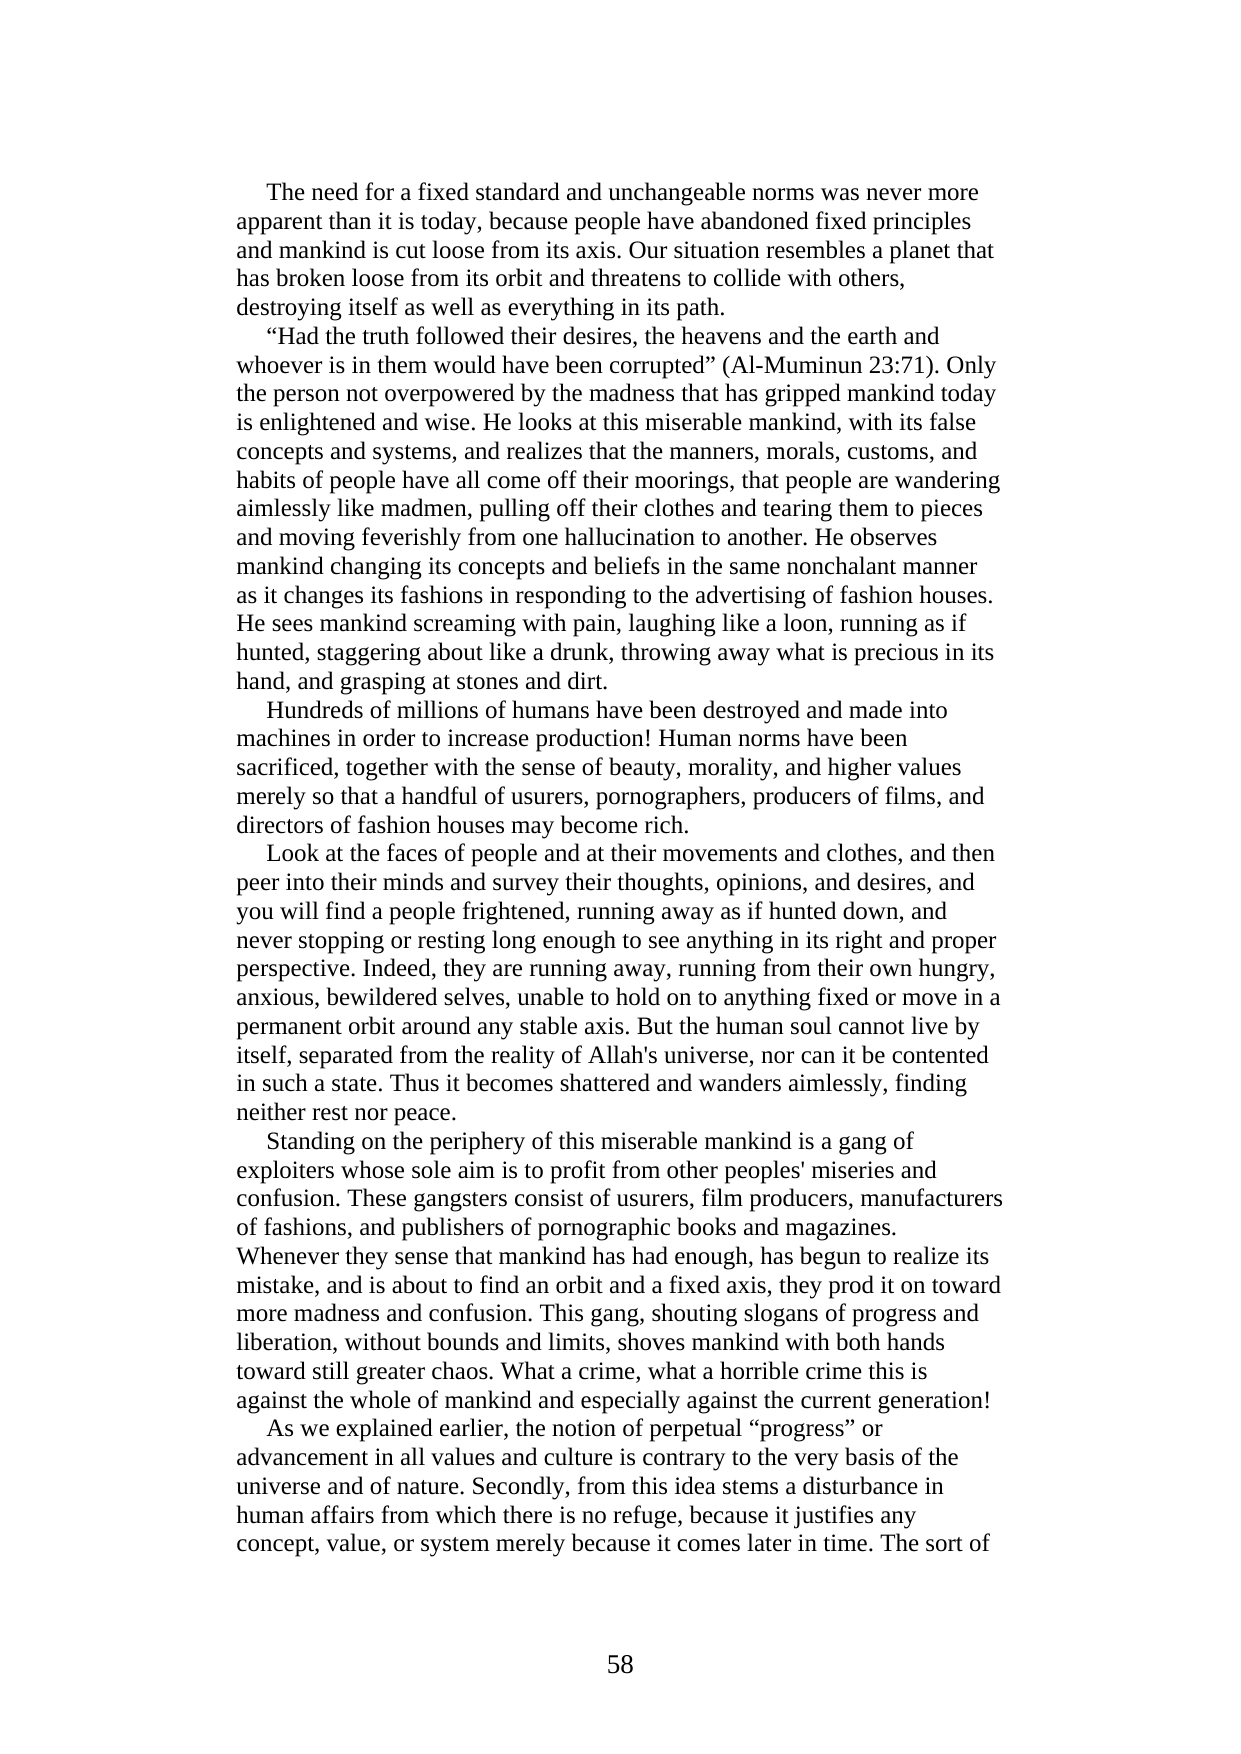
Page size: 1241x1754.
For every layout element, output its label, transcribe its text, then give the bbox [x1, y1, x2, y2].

text “Had the truth followed their desires, the heavens and the earth and whoever is in them would have been corrupted” (Al-Muminun 23:71). Only the person not overpowered by the madness that has gripped mankind today is enlightened and wise. He looks at this miserable mankind, with its false concepts and systems, and realizes that the manners, morals, customs, and habits of people have all come off their moorings, that people are wandering aimlessly like madmen, pulling off their clothes and tearing them to pieces and moving feverishly from one hallucination to another. He observes mankind changing its concepts and beliefs in the same nonchalant manner as it changes its fashions in responding to the advertising of fashion houses. He sees mankind screaming with pain, laughing like a loon, running as if hunted, staggering about like a drunk, throwing away what is precious in its hand, and grasping at stones and dirt. [236, 321, 1004, 695]
text Look at the faces of people and at their movements and clothes, and then peer into their minds and survey their thoughts, opinions, and desires, and you will find a people frightened, running away as if hunted down, and never stopping or resting long enough to see anything in its right and proper perspective. Indeed, they are running away, running from their own hungry, anxious, bewildered selves, unable to hold on to anything fixed or move in a permanent orbit around any stable axis. But the human soul cannot live by itself, separated from the reality of Allah's universe, nor can it be contented in such a state. Thus it becomes shattered and wanders aimlessly, finding neither rest nor peace. [236, 838, 1004, 1126]
text Hundreds of millions of humans have been destroyed and made into machines in order to increase production! Human norms have been sacrificed, together with the sense of beauty, morality, and higher values merely so that a handful of usurers, pornographers, producers of films, and directors of fashion houses may become rich. [236, 695, 1004, 838]
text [236, 1413, 1004, 1557]
text Standing on the periphery of this miserable mankind is a gang of exploiters whose sole aim is to profit from other peoples' miseries and confusion. These gangsters consist of usurers, film producers, manufacturers of fashions, and publishers of pornographic books and magazines. Whenever they sense that mankind has had enough, has begun to realize its mistake, and is about to find an orbit and a fixed axis, they prod it on toward more madness and confusion. This gang, shouting slogans of progress and liberation, without bounds and limits, shoves mankind with both hands toward still greater chaos. What a crime, what a horrible crime this is against the whole of mankind and especially against the current generation! [236, 1126, 1004, 1413]
text The need for a fixed standard and unchangeable norms was never more apparent than it is today, because people have abandoned fixed principles and mankind is cut loose from its axis. Our situation resembles a planet that has broken loose from its orbit and threatens to collide with others, destroying itself as well as everything in its path. [236, 177, 1004, 321]
